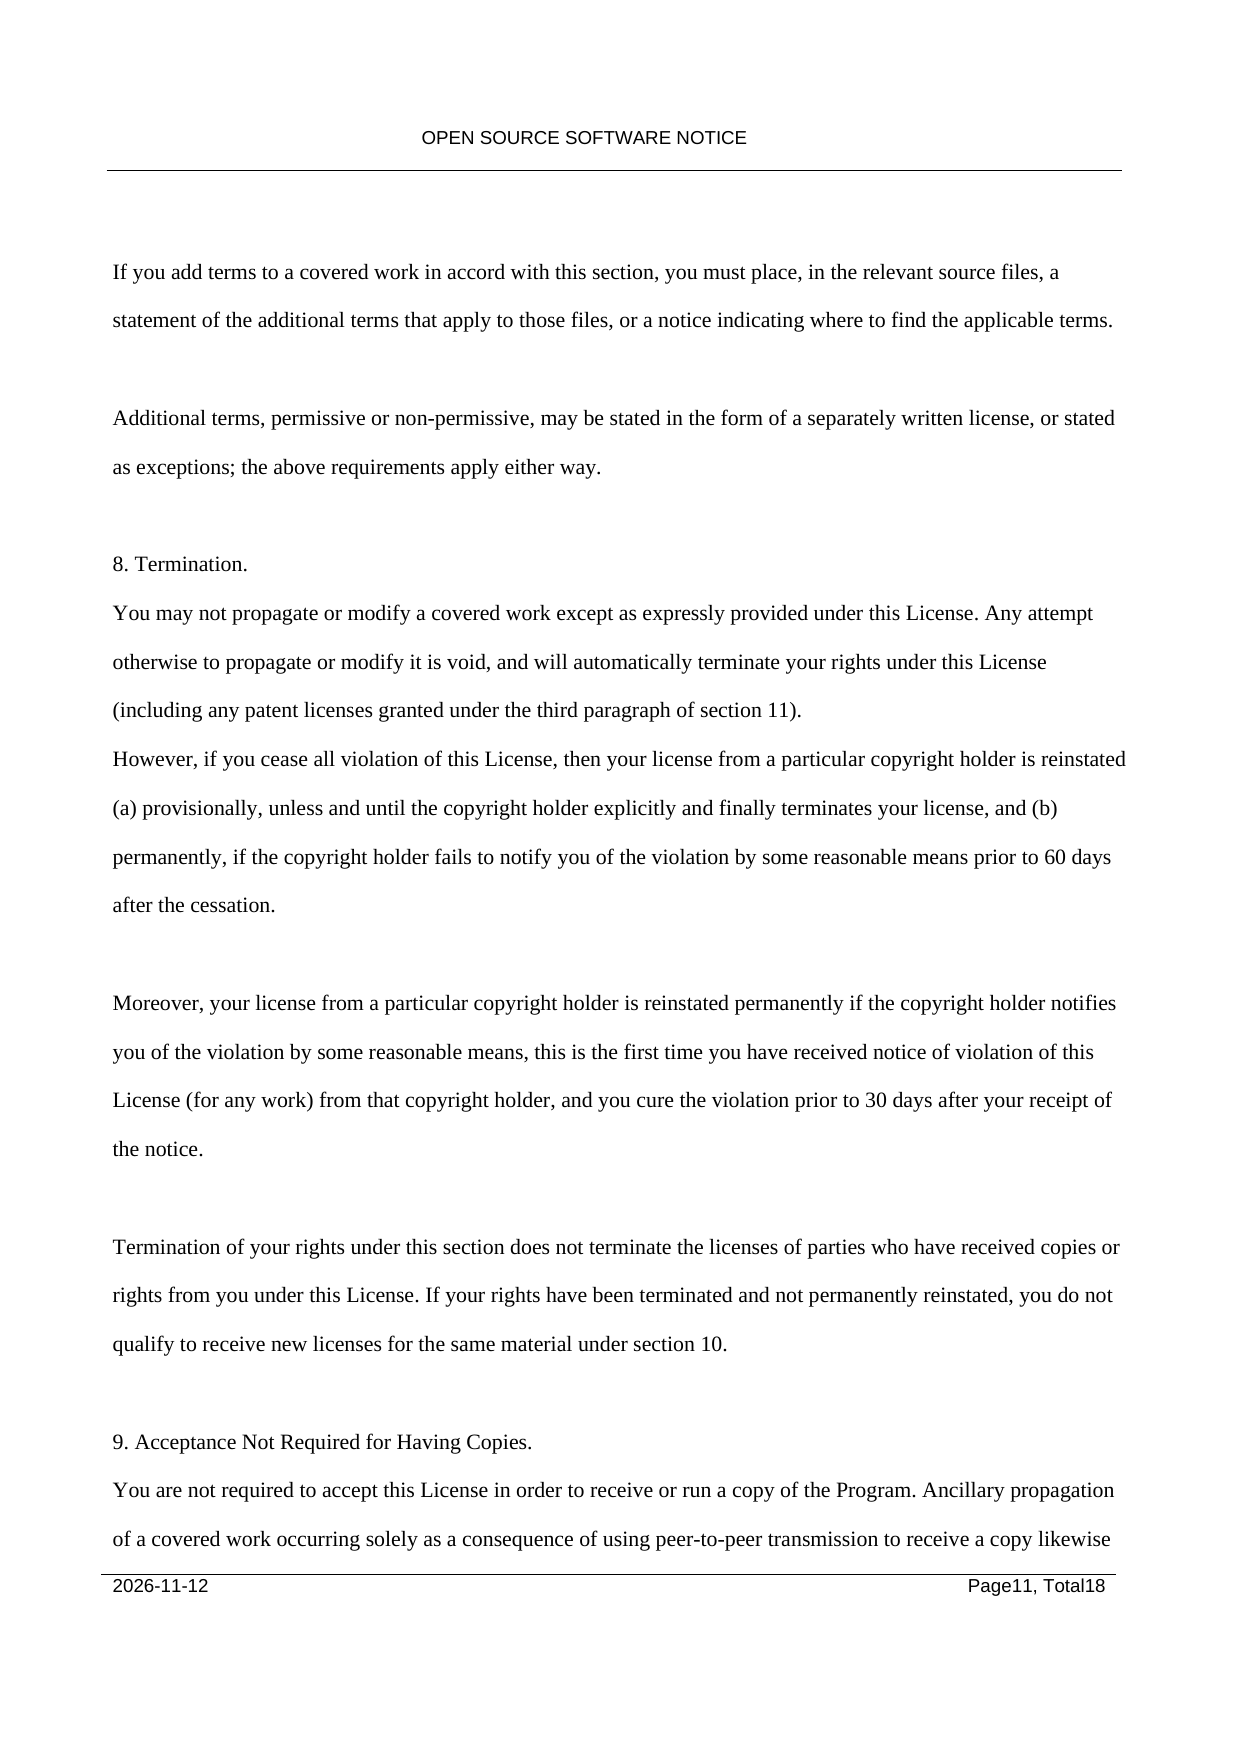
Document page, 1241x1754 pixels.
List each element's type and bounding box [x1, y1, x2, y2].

text [112, 206, 1128, 1555]
